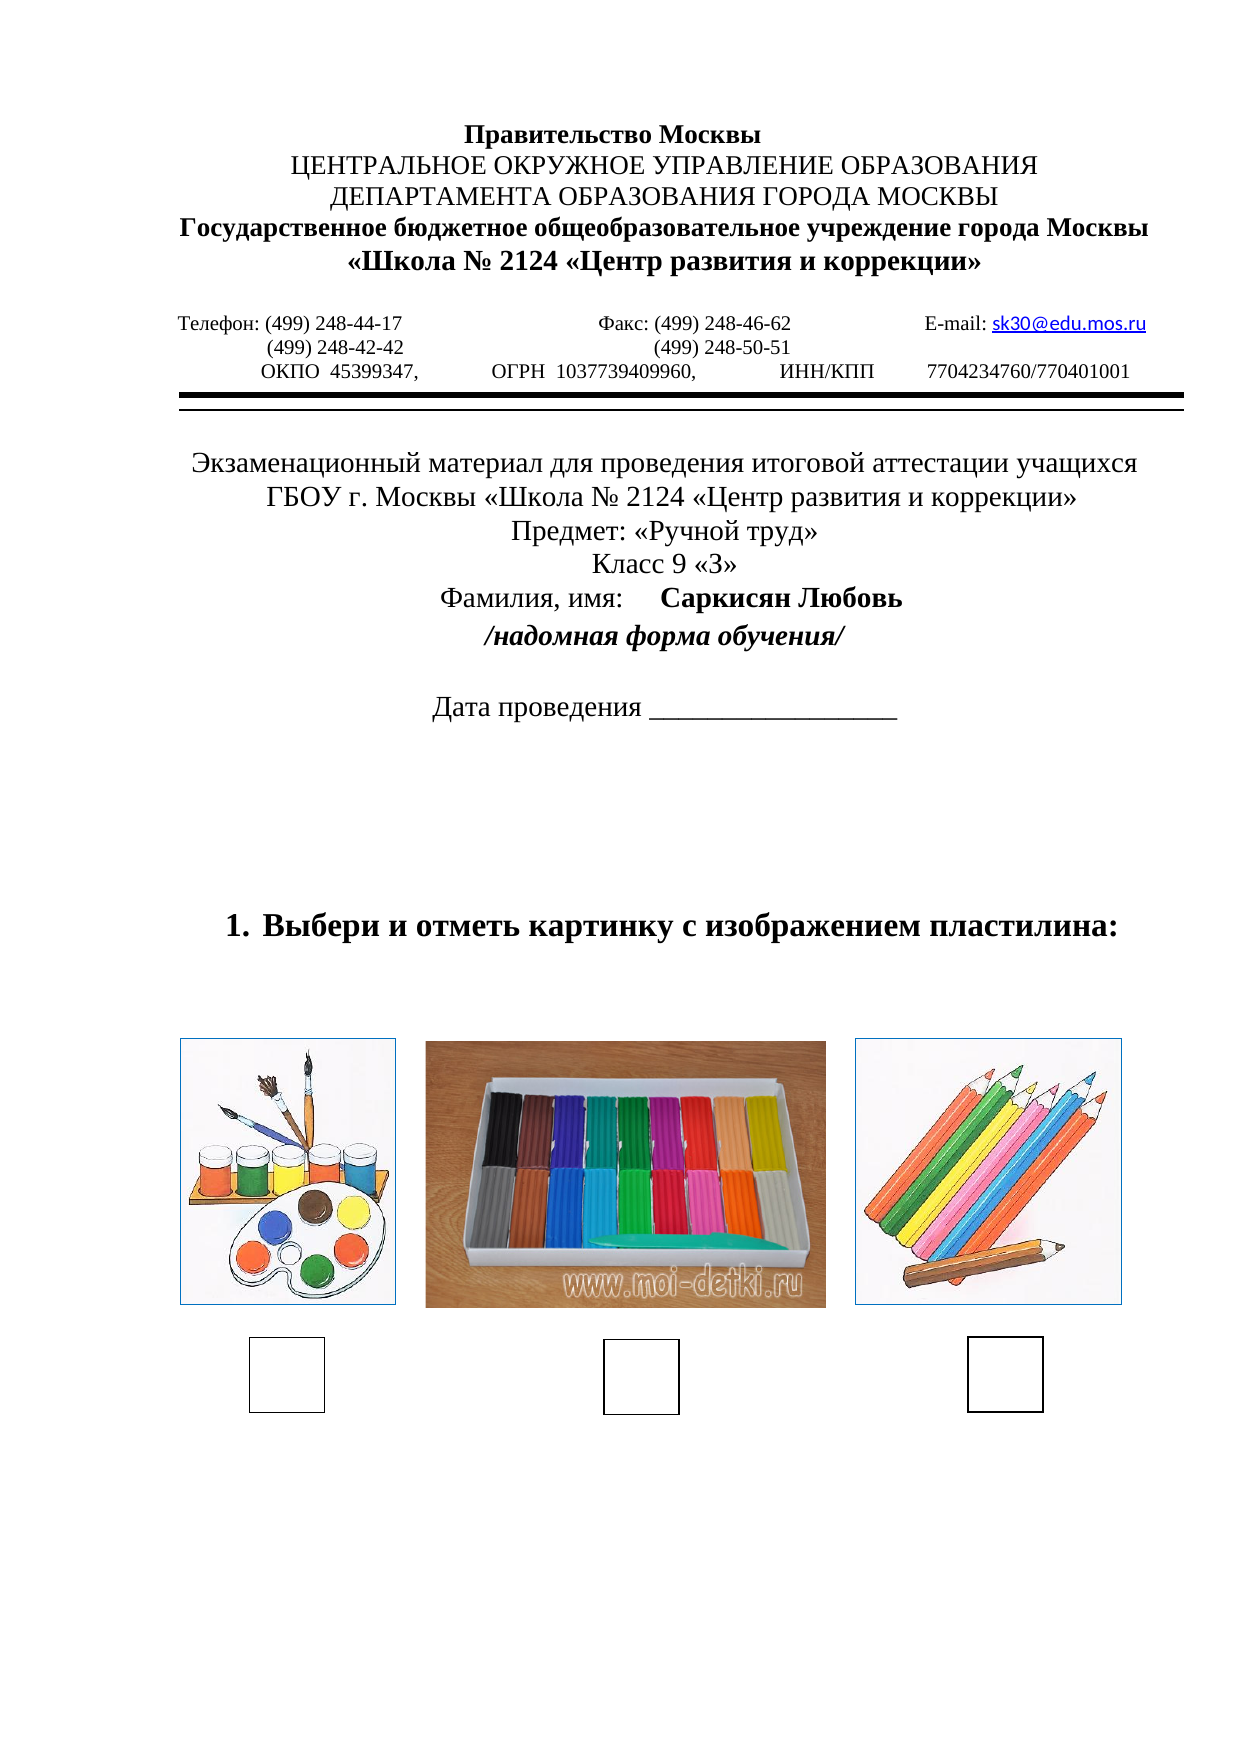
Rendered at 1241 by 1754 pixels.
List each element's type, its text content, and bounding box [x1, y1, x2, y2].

list Выбери и отметь картинку с изображением пластилина: [225, 906, 1152, 944]
text Класс 9 «З» [177, 546, 1152, 580]
text ЦЕНТРАЛЬНОЕ ОКРУЖНОЕ УПРАВЛЕНИЕ ОБРАЗОВАНИЯ [177, 149, 1152, 180]
text (499) 248-42-42 (499) 248-50-51 [177, 335, 1152, 359]
text «Школа № 2124 «Центр развития и коррекции» [177, 243, 1152, 276]
picture [425, 1041, 826, 1308]
text Дата проведения _________________ [177, 689, 1152, 723]
text ОКПО 45399347, ОГРН 1037739409960, ИНН/КПП 7704234760/770401001 [177, 359, 1152, 383]
text Фамилия, имя: Саркисян Любовь [177, 580, 1152, 613]
text Телефон: (499) 248-44-17 Факс: (499) 248-46-62 E-mail: sk30@edu.mos.ru [177, 310, 1152, 335]
text /надомная форма обучения/ [177, 618, 1152, 652]
text Правительство Москвы [74, 118, 1152, 149]
text Экзаменационный материал для проведения итоговой аттестации учащихся [177, 446, 1152, 479]
text Предмет: «Ручной труд» [177, 513, 1152, 546]
text ДЕПАРТАМЕНТА ОБРАЗОВАНИЯ ГОРОДА МОСКВЫ [177, 180, 1152, 212]
text Государственное бюджетное общеобразовательное учреждение города Москвы [177, 212, 1152, 243]
text ГБОУ г. Москвы «Школа № 2124 «Центр развития и коррекции» [177, 479, 1152, 513]
picture [856, 1039, 1121, 1304]
picture [181, 1039, 395, 1304]
